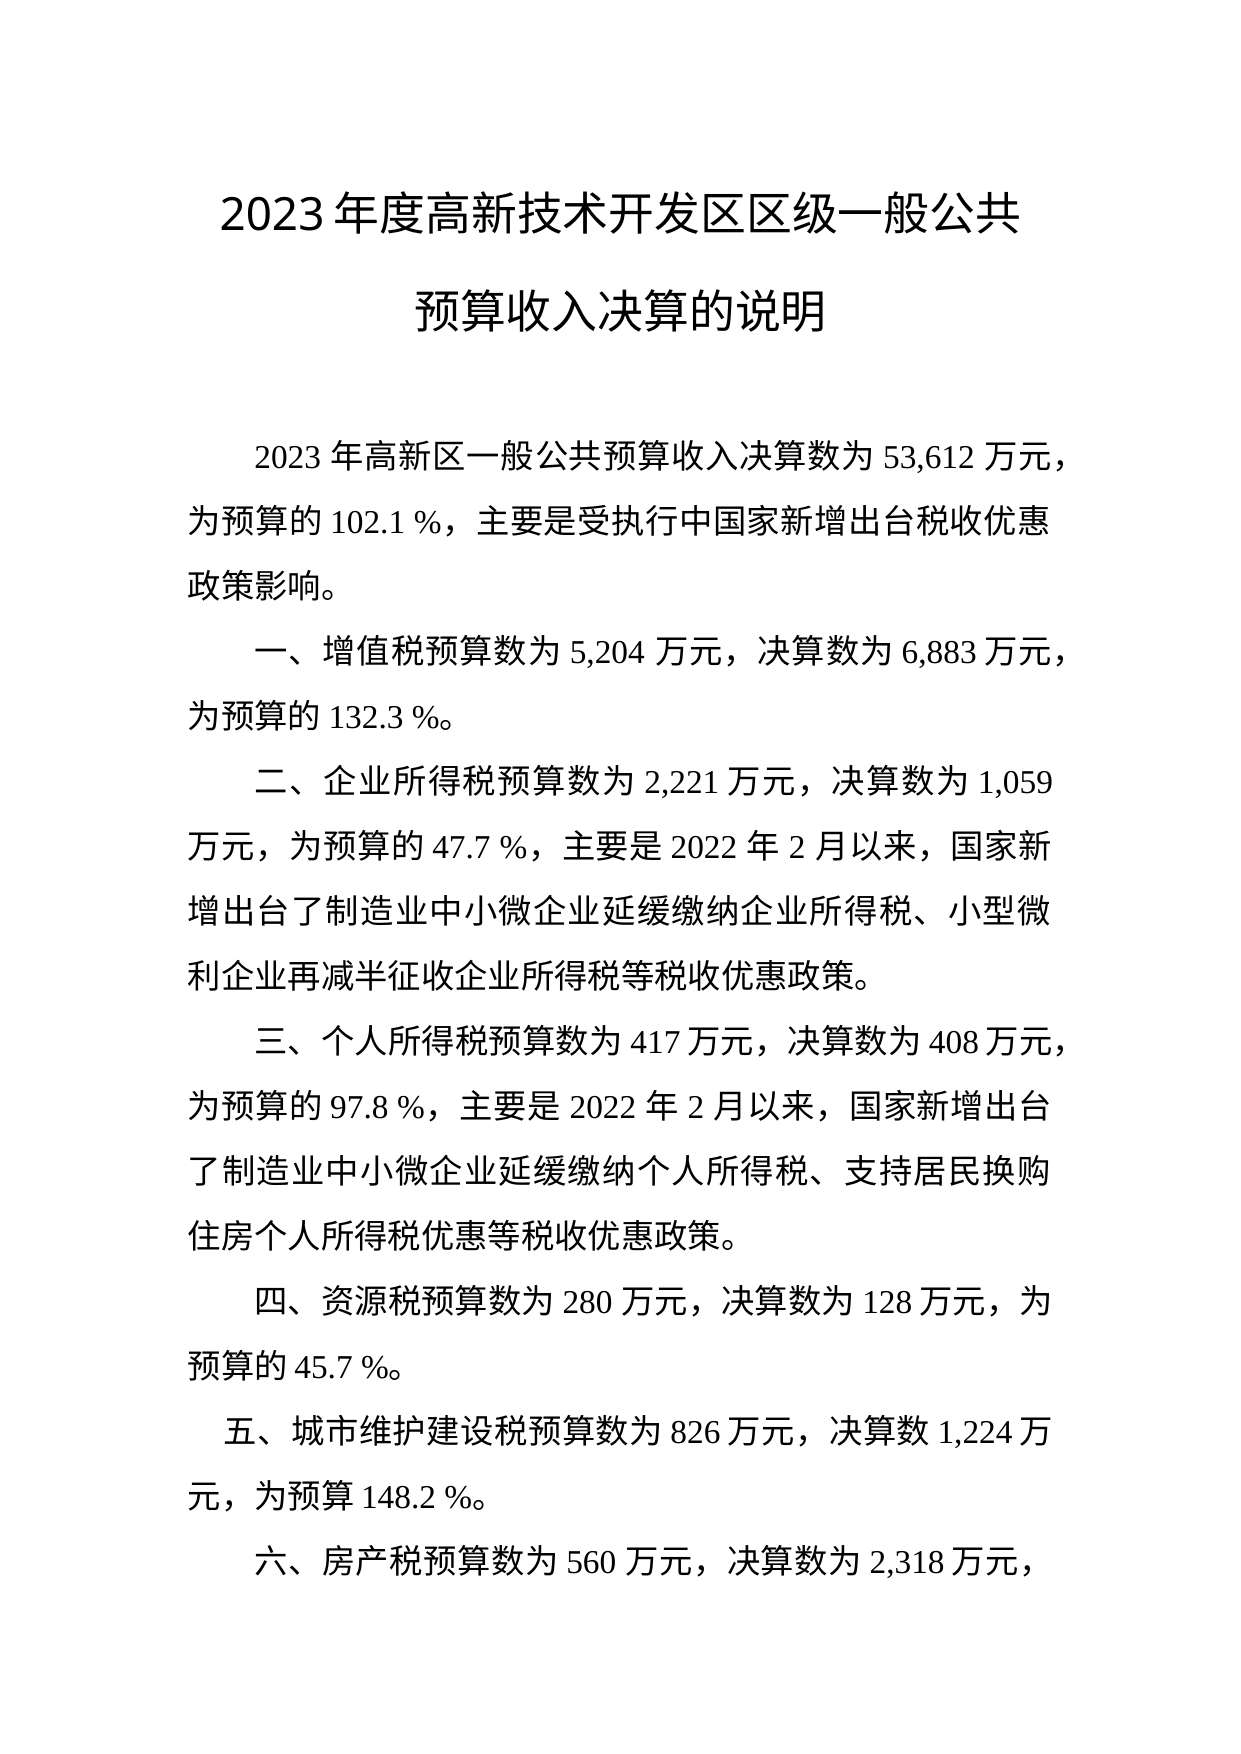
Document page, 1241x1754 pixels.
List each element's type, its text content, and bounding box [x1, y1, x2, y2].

text 2023年度高新技术开发区区级一般公共 [187, 162, 1053, 259]
text 二、企业所得税预算数为2,221万元，决算数为1,059万元，为预算的47.7 %，主要是2022 年 2 月以来，国家新增出台了制造业中小微企业延缓缴纳企业所得税、小型微利企业再减半征收企业所得税等税收优惠政策。 [187, 747, 1053, 1007]
text 2023 年高新区一般公共预算收入决算数为53,612 万元，为预算的102.1 %，主要是受执行中国家新增出台税收优惠政策影响。 [187, 422, 1053, 617]
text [187, 1527, 1053, 1592]
text 四、资源税预算数为280 万元，决算数为128万元，为预算的45.7 %。 [187, 1267, 1053, 1397]
text 预算收入决算的说明 [187, 259, 1053, 357]
text 五、城市维护建设税预算数为826万元，决算数1,224万元，为预算148.2 %。 [187, 1397, 1053, 1527]
text 一、增值税预算数为5,204 万元，决算数为6,883万元，为预算的 132.3 %。 [187, 617, 1053, 747]
text 三、个人所得税预算数为417万元，决算数为408万元，为预算的97.8 %，主要是 2022 年 2 月以来，国家新增出台了制造业中小微企业延缓缴纳个人所得税、支持居民换购住房个人所得税优惠等税收优惠政策。 [187, 1007, 1053, 1267]
